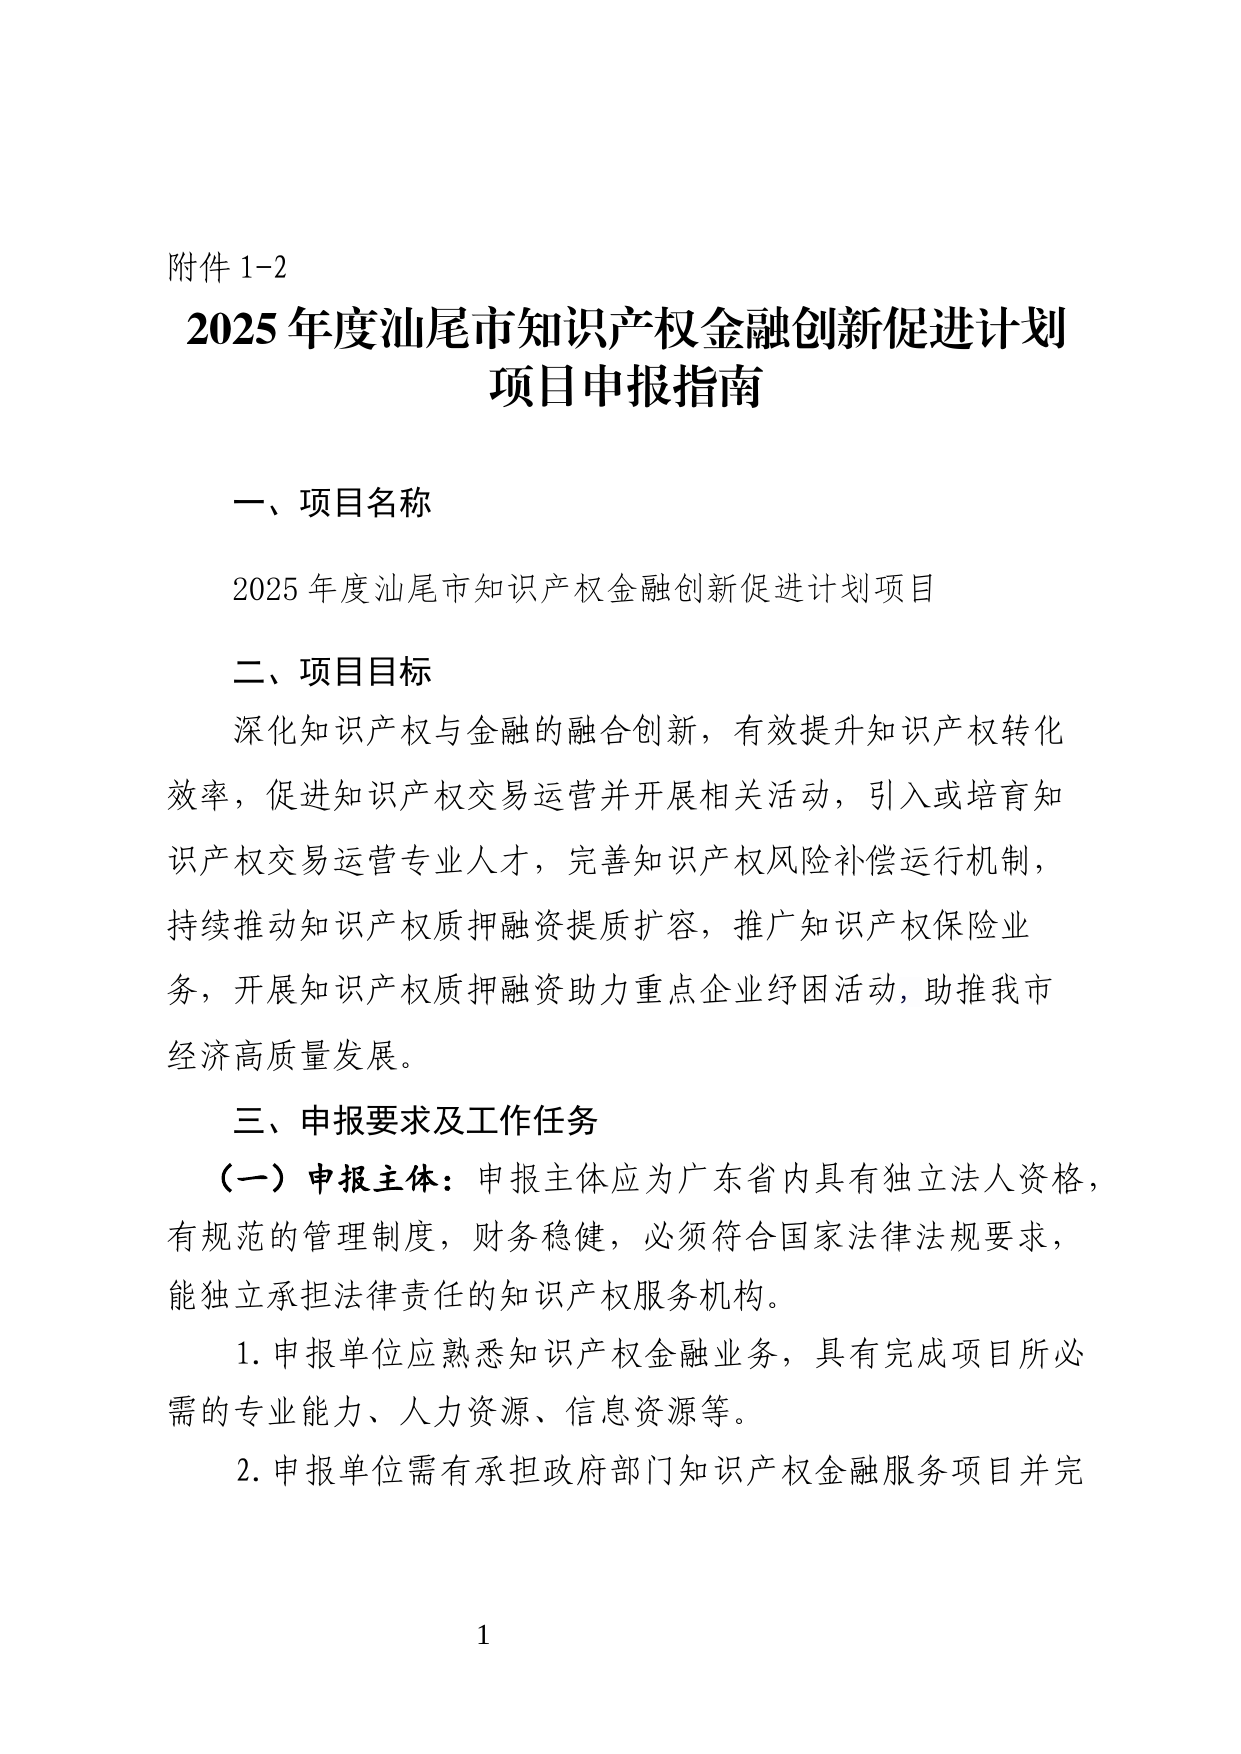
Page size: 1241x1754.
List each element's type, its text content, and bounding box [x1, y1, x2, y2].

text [165, 1085, 1087, 1494]
text 深化知识产权与金融的融合创新，有效提升知识产权转化效率，促进知识产权交易运营并开展相关活动，引入或培育知识产权交易运营专业人才，完善知识产权风险补偿运行机制，持续推动知识产权质押融资提质扩容，推广知识产权保险业务，开展知识产权质押融资助力重点企业纾困活动，助推我市经济高质量发展。 [165, 695, 1087, 1085]
text 二、项目目标 [165, 637, 1087, 695]
subtitle 附件1-2 [165, 233, 1087, 298]
text 2025年度汕尾市知识产权金融创新促进计划项目 [165, 553, 1087, 618]
text 2025年度汕尾市知识产权金融创新促进计划项目申报指南 [165, 298, 1087, 414]
text 一、项目名称 [165, 468, 1087, 533]
